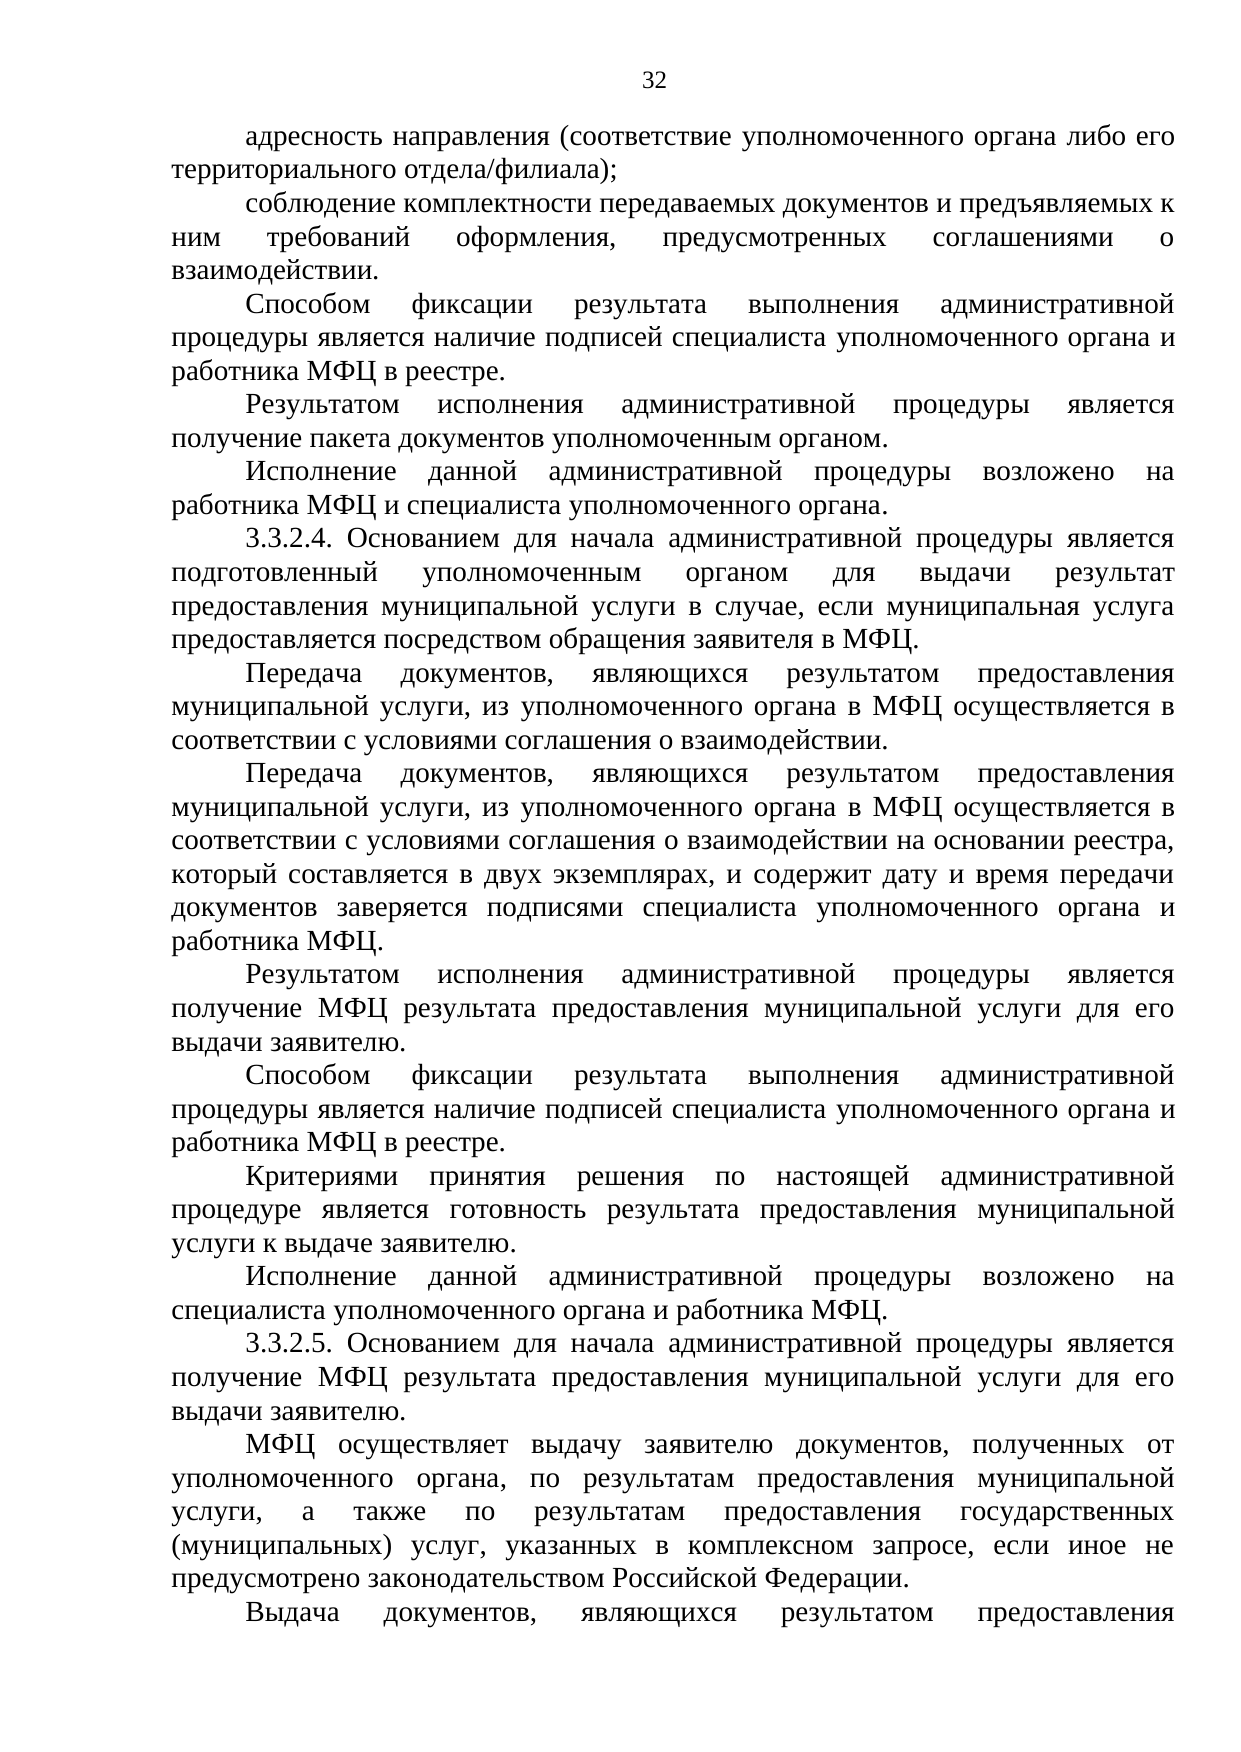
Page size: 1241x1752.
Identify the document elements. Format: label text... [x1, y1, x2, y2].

text соблюдение комплектности передаваемых документов и предъявляемых к ним требований оформления, предусмотренных соглашениями о взаимодействии. [171, 185, 1175, 286]
text 3.3.2.4. Основанием для начала административной процедуры является подготовленный уполномоченным органом для выдачи результат предоставления муниципальной услуги в случае, если муниципальная услуга предоставляется посредством обращения заявителя в МФЦ. [171, 521, 1175, 655]
text Передача документов, являющихся результатом предоставления муниципальной услуги, из уполномоченного органа в МФЦ осуществляется в соответствии с условиями соглашения о взаимодействии. [171, 655, 1175, 755]
text Исполнение данной административной процедуры возложено на работника МФЦ и специалиста уполномоченного органа. [171, 453, 1175, 521]
text Способом фиксации результата выполнения административной процедуры является наличие подписей специалиста уполномоченного органа и работника МФЦ в реестре. [171, 286, 1175, 386]
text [171, 1594, 1175, 1627]
text Результатом исполнения административной процедуры является получение пакета документов уполномоченным органом. [171, 386, 1175, 453]
text Исполнение данной административной процедуры возложено на специалиста уполномоченного органа и работника МФЦ. [171, 1258, 1175, 1326]
text адресность направления (соответствие уполномоченного органа либо его территориального отдела/филиала); [171, 118, 1175, 185]
text МФЦ осуществляет выдачу заявителю документов, полученных от уполномоченного органа, по результатам предоставления муниципальной услуги, а также по результатам предоставления государственных (муниципальных) услуг, указанных в комплексном запросе, если иное не предусмотрено законодательством Российской Федерации. [171, 1426, 1175, 1594]
text Результатом исполнения административной процедуры является получение МФЦ результата предоставления муниципальной услуги для его выдачи заявителю. [171, 957, 1175, 1057]
text Способом фиксации результата выполнения административной процедуры является наличие подписей специалиста уполномоченного органа и работника МФЦ в реестре. [171, 1057, 1175, 1158]
text Передача документов, являющихся результатом предоставления муниципальной услуги, из уполномоченного органа в МФЦ осуществляется в соответствии с условиями соглашения о взаимодействии на основании реестра, который составляется в двух экземплярах, и содержит дату и время передачи документов заверяется подписями специалиста уполномоченного органа и работника МФЦ. [171, 755, 1175, 957]
text Критериями принятия решения по настоящей административной процедуре является готовность результата предоставления муниципальной услуги к выдаче заявителю. [171, 1158, 1175, 1258]
text 3.3.2.5. Основанием для начала административной процедуры является получение МФЦ результата предоставления муниципальной услуги для его выдачи заявителю. [171, 1326, 1175, 1426]
